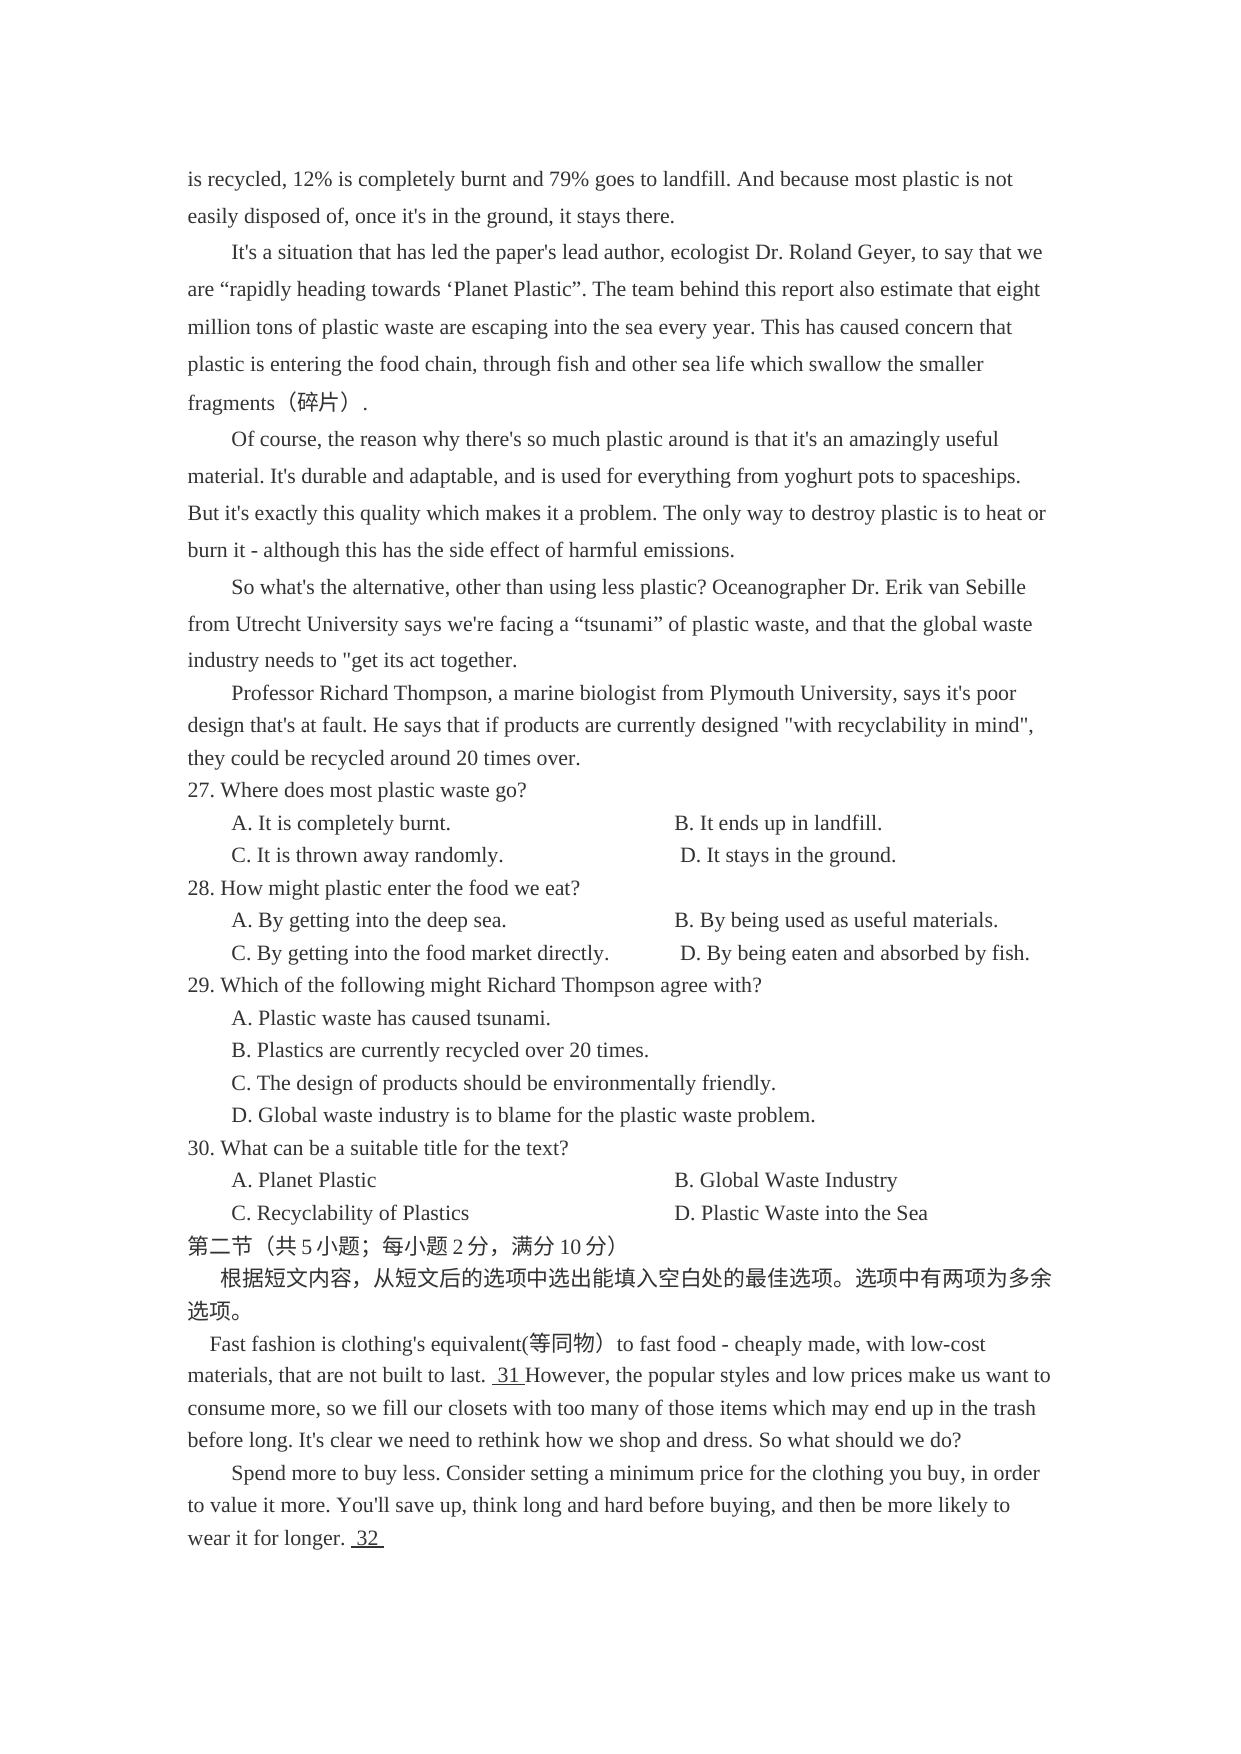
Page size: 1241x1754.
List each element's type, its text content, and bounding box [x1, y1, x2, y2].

text C. By getting into the food market directly. D. By being eaten and absorbed by fish. [187, 936, 1053, 968]
text B. Plastics are currently recycled over 20 times. [187, 1033, 1053, 1066]
text A. By getting into the deep sea. B. By being used as useful materials. [187, 903, 1053, 936]
text 30. What can be a suitable title for the text? [187, 1131, 1053, 1163]
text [187, 162, 1053, 232]
text It's a situation that has led the paper's lead author, ecologist Dr. Roland Geyer, to say that we are “rapidly heading towards ‘Planet Plastic”. The team behind this report also estimate that eight million tons of plastic waste are escaping into the sea every year. This has caused concern that plastic is entering the food chain, through fish and other sea life which swallow the smaller fragments（碎片）. [187, 236, 1053, 417]
text A. Plastic waste has caused tsunami. [187, 1001, 1053, 1033]
text C. It is thrown away randomly. D. It stays in the ground. [187, 838, 1053, 871]
text Fast fashion is clothing's equivalent(等同物）to fast food - cheaply made, with low-cost materials, that are not built to last. 31 However, the popular styles and low prices make us want to consume more, so we fill our closets with too many of those items which may end up in the trash before long. It's clear we need to rethink how we shop and dress. So what should we do? [187, 1326, 1053, 1456]
text A. Planet Plastic B. Global Waste Industry [187, 1163, 1053, 1196]
text C. Recyclability of Plastics D. Plastic Waste into the Sea [187, 1196, 1053, 1228]
text 28. How might plastic enter the food we eat? [187, 871, 1053, 903]
text industry needs to "get its act together. [187, 643, 1053, 676]
text 29. Which of the following might Richard Thompson agree with? [187, 968, 1053, 1001]
text So what's the alternative, other than using less plastic? Oceanographer Dr. Erik van Sebille from Utrecht University says we're facing a “tsunami” of plastic waste, and that the global waste [187, 570, 1053, 640]
text D. Global waste industry is to blame for the plastic waste problem. [187, 1098, 1053, 1131]
text C. The design of products should be environmentally friendly. [187, 1066, 1053, 1098]
text Of course, the reason why there's so much plastic around is that it's an amazingly useful material. It's durable and adaptable, and is used for everything from yoghurt pots to spaceships. But it's exactly this quality which makes it a problem. The only way to destroy plastic is to heat or burn it - although this has the side effect of harmful emissions. [187, 422, 1053, 566]
text 27. Where does most plastic waste go? [187, 773, 1053, 806]
text Spend more to buy less. Consider setting a minimum price for the clothing you buy, in order to value it more. You'll save up, think long and hard before buying, and then be more likely to wear it for longer. 32 [187, 1456, 1053, 1553]
text 第二节（共5小题；每小题2分，满分10分） [187, 1228, 1053, 1261]
text A. It is completely burnt. B. It ends up in landfill. [187, 806, 1053, 838]
text 根据短文内容，从短文后的选项中选出能填入空白处的最佳选项。选项中有两项为多余 选项。 [187, 1261, 1053, 1326]
text Professor Richard Thompson, a marine biologist from Plymouth University, says it's poor design that's at fault. He says that if products are currently designed "with recyclability in mind", they could be recycled around 20 times over. [187, 676, 1053, 773]
